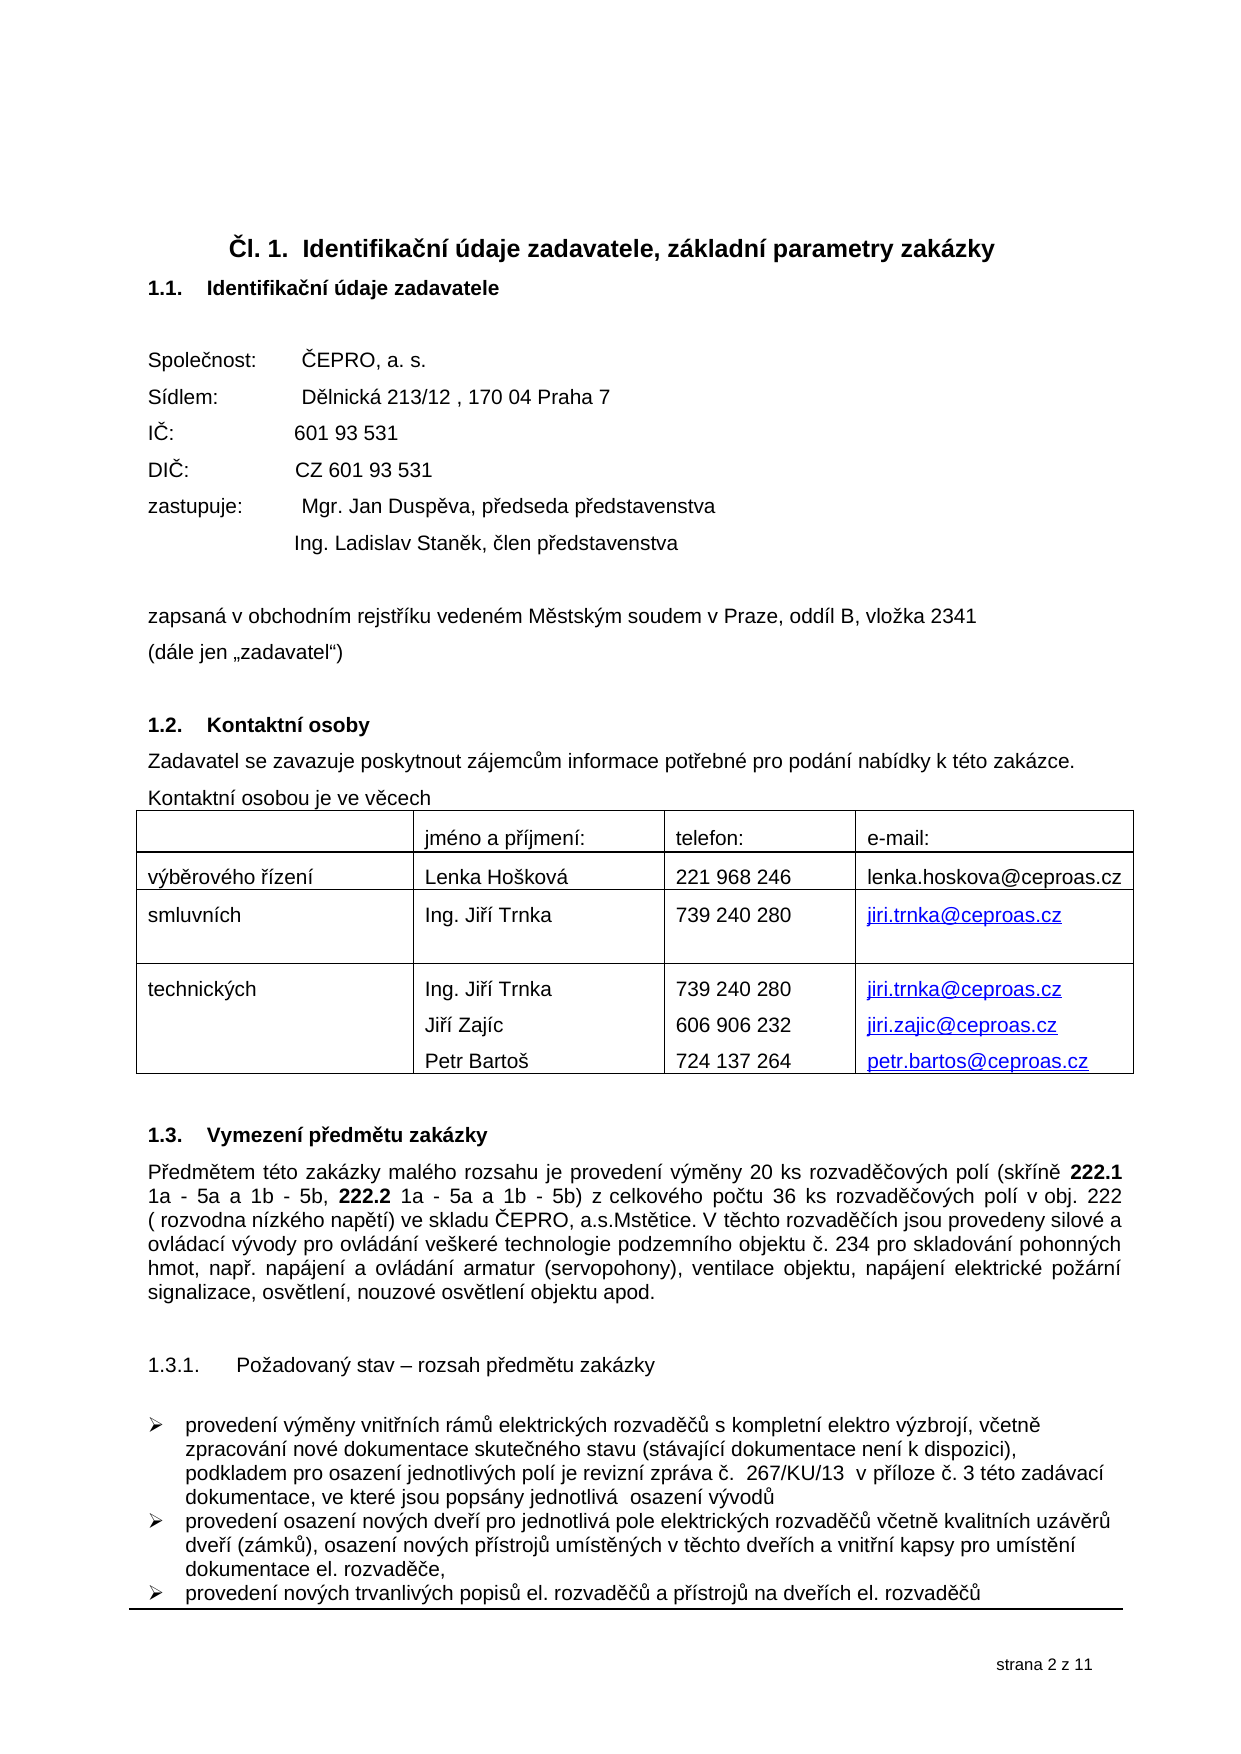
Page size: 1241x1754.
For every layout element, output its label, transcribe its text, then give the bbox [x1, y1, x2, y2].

table_cell jiri.trnka@ceproas.cz [856, 890, 1133, 963]
text Zadavatel se zavazuje poskytnout zájemcům informace potřebné pro podání nabídky k této zakázce. [148, 749, 1122, 773]
table_cell technických [137, 964, 413, 1073]
table_cell lenka.hoskova@ceproas.cz [856, 853, 1133, 889]
table_header [137, 811, 413, 851]
list provedení nových trvanlivých popisů el. rozvaděčů a přístrojů na dveřích el. rozvaděčů [148, 1581, 1122, 1605]
text Společnost: ČEPRO, a. s. [148, 348, 1122, 372]
table_cell 739 240 280 606 906 232 724 137 264 [665, 964, 855, 1073]
table_cell jiri.trnka@ceproas.cz jiri.zajic@ceproas.cz petr.bartos@ceproas.cz [856, 964, 1133, 1073]
text Identifikační údaje zadavatele, základní parametry zakázky [102, 234, 1122, 263]
text zapsaná v obchodním rejstříku vedeném Městským soudem v Praze, oddíl B, vložka 2341 [148, 603, 1122, 627]
text DIČ: CZ 601 93 531 [148, 458, 1122, 482]
text (dále jen „zadavatel“) [148, 640, 1122, 664]
table_header telefon: [665, 811, 855, 851]
table_header jméno a příjmení: [414, 811, 664, 851]
list provedení osazení nových dveří pro jednotlivá pole elektrických rozvaděčů včetně kvalitních uzávěrů dveří (zámků), osazení nových přístrojů umístěných v těchto dveřích a vnitřní kapsy pro umístění dokumentace el. rozvaděče, [148, 1509, 1122, 1581]
table_header e-mail: [856, 811, 1133, 851]
list provedení výměny vnitřních rámů elektrických rozvaděčů s kompletní elektro výzbrojí, včetně zpracování nové dokumentace skutečného stavu (stávající dokumentace není k dispozici), podkladem pro osazení jednotlivých polí je revizní zpráva č. 267/KU/13 v příloze č. 3 této zadávací dokumentace, ve které jsou popsány jednotlivá osazení vývodů [148, 1413, 1122, 1509]
text Předmětem této zakázky malého rozsahu je provedení výměny 20 ks rozvaděčových polí (skříně 222.1 1a - 5a a 1b - 5b, 222.2 1a - 5a a 1b - 5b) z celkového počtu 36 ks rozvaděčových polí v obj. 222 ( rozvodna nízkého napětí) ve skladu ČEPRO, a.s.Mstětice. V těchto rozvaděčích jsou provedeny silové a ovládací vývody pro ovládání veškeré technologie podzemního objektu č. 234 pro skladování pohonných hmot, např. napájení a ovládání armatur (servopohony), ventilace objektu, napájení elektrické požární signalizace, osvětlení, nouzové osvětlení objektu apod. [148, 1160, 1122, 1303]
text Kontaktní osobou je ve věcech [148, 786, 1122, 810]
text Požadovaný stav – rozsah předmětu zakázky [148, 1352, 1122, 1376]
text Identifikační údaje zadavatele [148, 275, 1122, 299]
text Vymezení předmětu zakázky [148, 1123, 1122, 1147]
table_cell Ing. Jiří Trnka [414, 890, 664, 963]
table_cell smluvních [137, 890, 413, 963]
text IČ: 601 93 531 [148, 421, 1122, 445]
table_cell 739 240 280 [665, 890, 855, 963]
table_cell výběrového řízení [137, 853, 413, 889]
text zastupuje: Mgr. Jan Duspěva, předseda představenstva [148, 494, 1122, 518]
table_cell Ing. Jiří Trnka Jiří Zajíc Petr Bartoš [414, 964, 664, 1073]
text Kontaktní osoby [148, 713, 1122, 737]
table_cell Lenka Hošková [414, 853, 664, 889]
text Sídlem: Dělnická 213/12 , 170 04 Praha 7 [148, 385, 1122, 409]
text Ing. Ladislav Staněk, člen představenstva [148, 531, 1122, 554]
table_cell 221 968 246 [665, 853, 855, 889]
